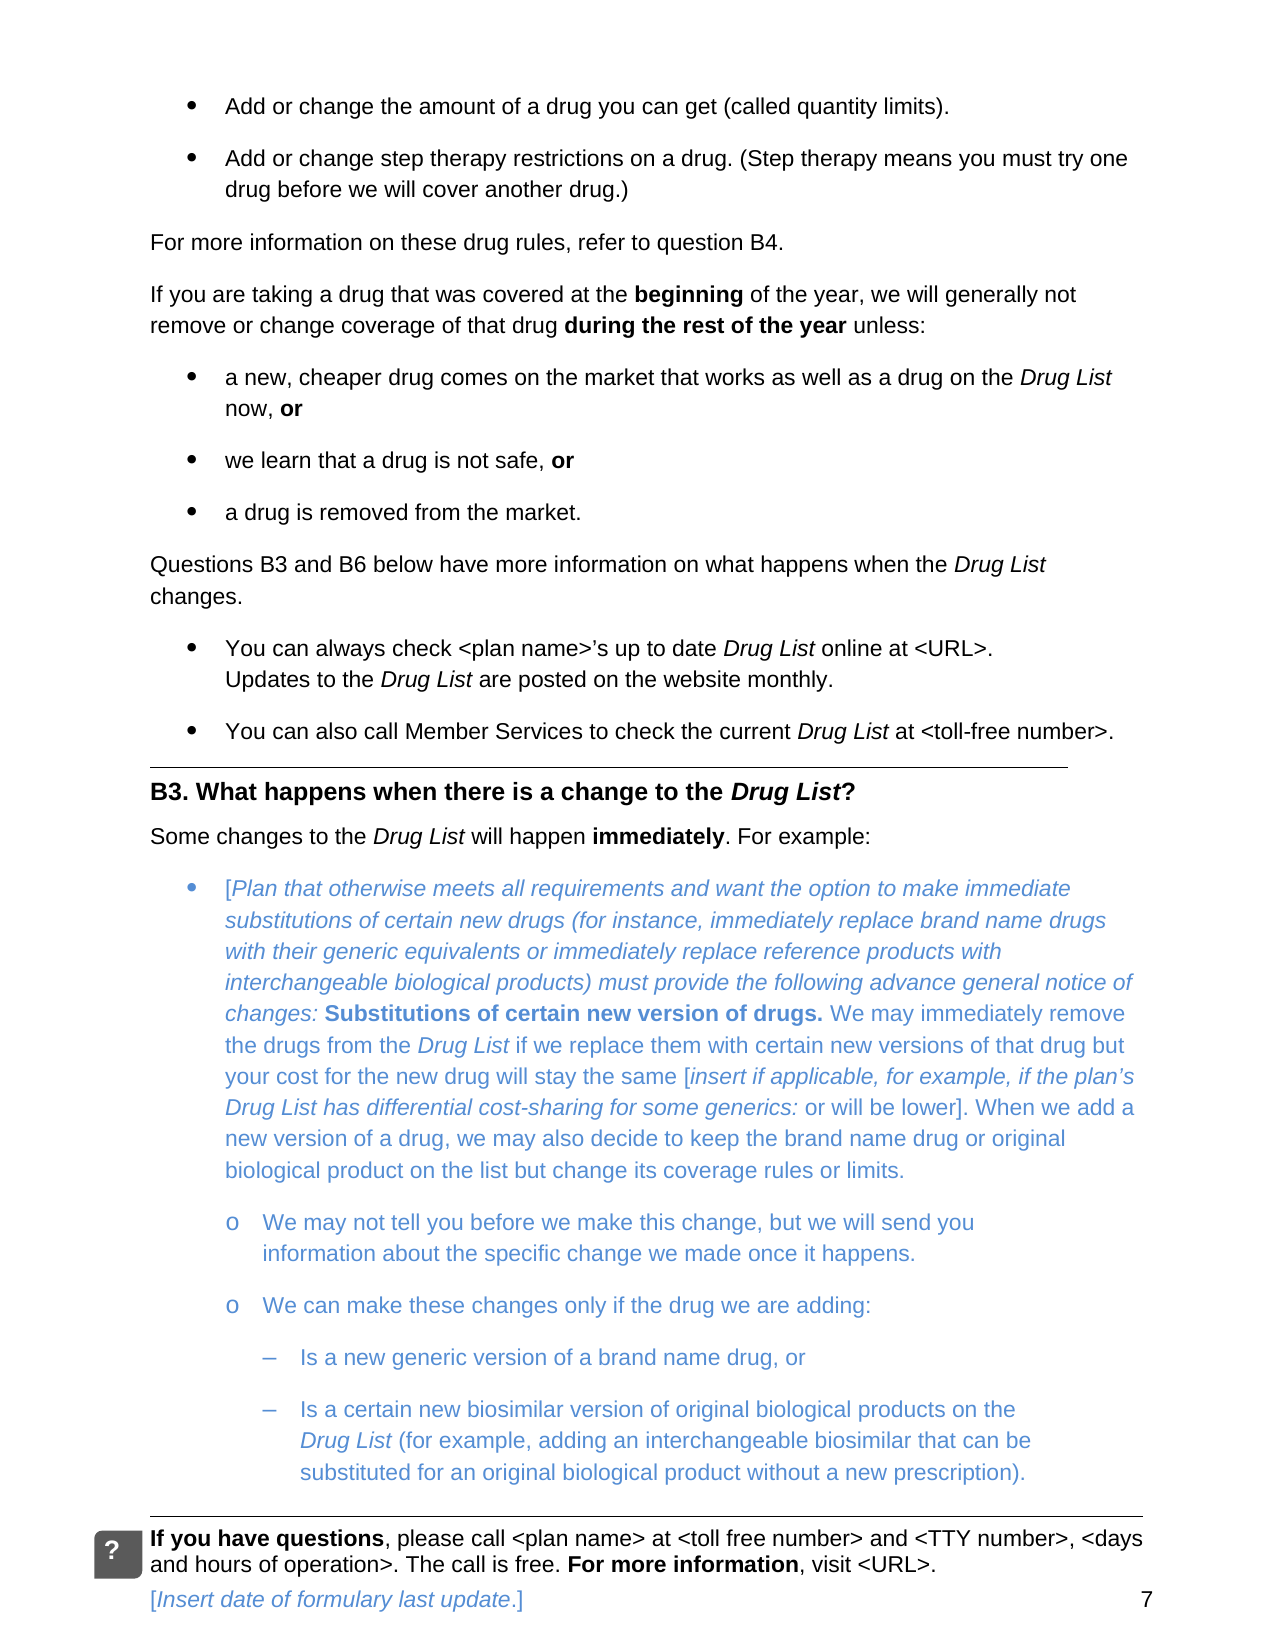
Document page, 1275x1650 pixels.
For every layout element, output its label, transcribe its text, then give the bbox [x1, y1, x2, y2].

list Is a new generic version of a brand name drug, or [262, 1341, 1068, 1372]
list You can always check <plan name>’s up to date Drug List online at <URL>. Updates to the Drug List are posted on the website monthly. [187, 631, 1068, 694]
text we learn that a drug is not safe, or [187, 444, 1143, 475]
text a new, cheaper drug comes on the market that works as well as a drug on the Drug List now, or [187, 360, 1143, 423]
text Add or change step therapy restrictions on a drug. (Step therapy means you must try one drug before we will cover another drug.) [187, 142, 1143, 204]
text a drug is removed from the market. [187, 496, 1143, 527]
list We can make these changes only if the drug we are adding: [225, 1288, 1068, 1320]
list Is a certain new biosimilar version of original biological products on the Drug List (for example, adding an interchangeable biosimilar that can be substituted for an original biological product without a new prescription). [262, 1393, 1068, 1486]
text We may not tell you before we make this change, but we will send you information about the specific change we made once it happens. [225, 1205, 1068, 1268]
text Some changes to the Drug List will happen immediately. For example: [150, 820, 1143, 851]
text Add or change the amount of a drug you can get (called quantity limits). [187, 89, 1143, 121]
text [Plan that otherwise meets all requirements and want the option to make immediate substitutions of certain new drugs (for instance, immediately replace brand name drugs with their generic equivalents or immediately replace reference products with interchangeable biological products) must provide the following advance general notice of changes: Substitutions of certain new version of drugs. We may immediately remove the drugs from the Drug List if we replace them with certain new versions of that drug but your cost for the new drug will stay the same [insert if applicable, for example, if the plan’s Drug List has differential cost-sharing for some generics: or will be lower]. When we add a new version of a drug, we may also decide to keep the brand name drug or original biological product on the list but change its coverage rules or limits. [187, 872, 1143, 1184]
subtitle B3. What happens when there is a change to the Drug List? [150, 768, 1068, 807]
text For more information on these drug rules, refer to question B4. [150, 225, 1143, 256]
text If you are taking a drug that was covered at the beginning of the year, we will generally not remove or change coverage of that drug during the rest of the year unless: [150, 277, 1143, 339]
text Questions B3 and B6 below have more information on what happens when the Drug List changes. [150, 548, 1143, 610]
text You can also call Member Services to check the current Drug List at <toll-free number>. [187, 714, 1143, 746]
